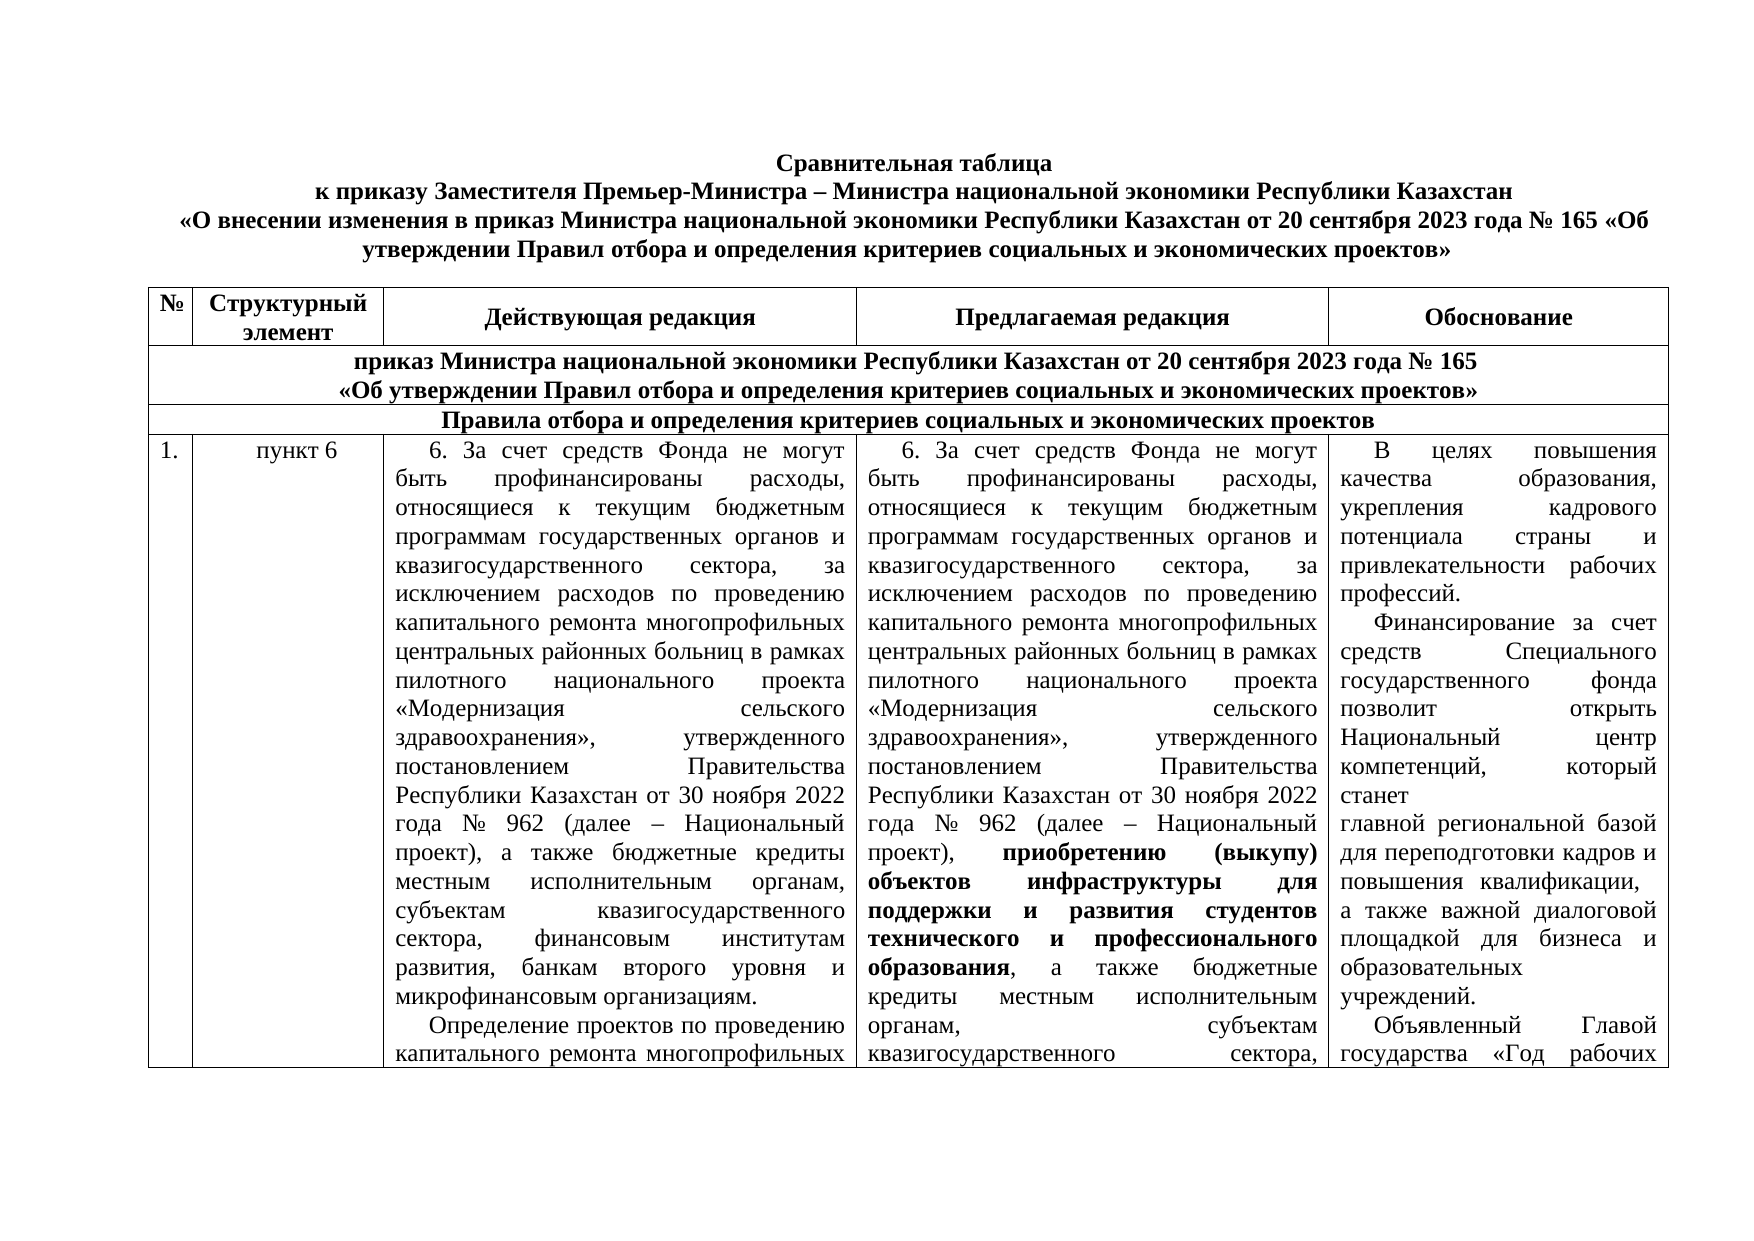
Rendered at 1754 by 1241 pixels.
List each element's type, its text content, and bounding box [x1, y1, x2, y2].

table_header Структурный элемент [193, 288, 383, 345]
table_cell пункт 6 [193, 435, 383, 1067]
table_header Обоснование [1329, 288, 1668, 345]
table_cell Правила отбора и определения критериев социальных и экономических проектов [149, 405, 1668, 434]
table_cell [384, 435, 856, 1067]
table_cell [1329, 435, 1668, 1067]
text к приказу Заместителя Премьер-Министра – Министра национальной экономики Республики Казахстан [148, 176, 1665, 205]
text Сравнительная таблица [148, 148, 1665, 176]
table_header Предлагаемая редакция [857, 288, 1328, 345]
text «О внесении изменения в приказ Министра национальной экономики Республики Казахстан от 20 сентября 2023 года № 165 «Об утверждении Правил отбора и определения критериев социальных и экономических проектов» [148, 205, 1665, 263]
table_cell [857, 435, 1328, 1067]
table_cell [149, 435, 192, 1067]
table_header № [149, 288, 192, 345]
table_header Действующая редакция [384, 288, 856, 345]
table_cell приказ Министра национальной экономики Республики Казахстан от 20 сентября 2023 года № 165 «Об утверждении Правил отбора и определения критериев социальных и экономических проектов» [149, 346, 1668, 404]
